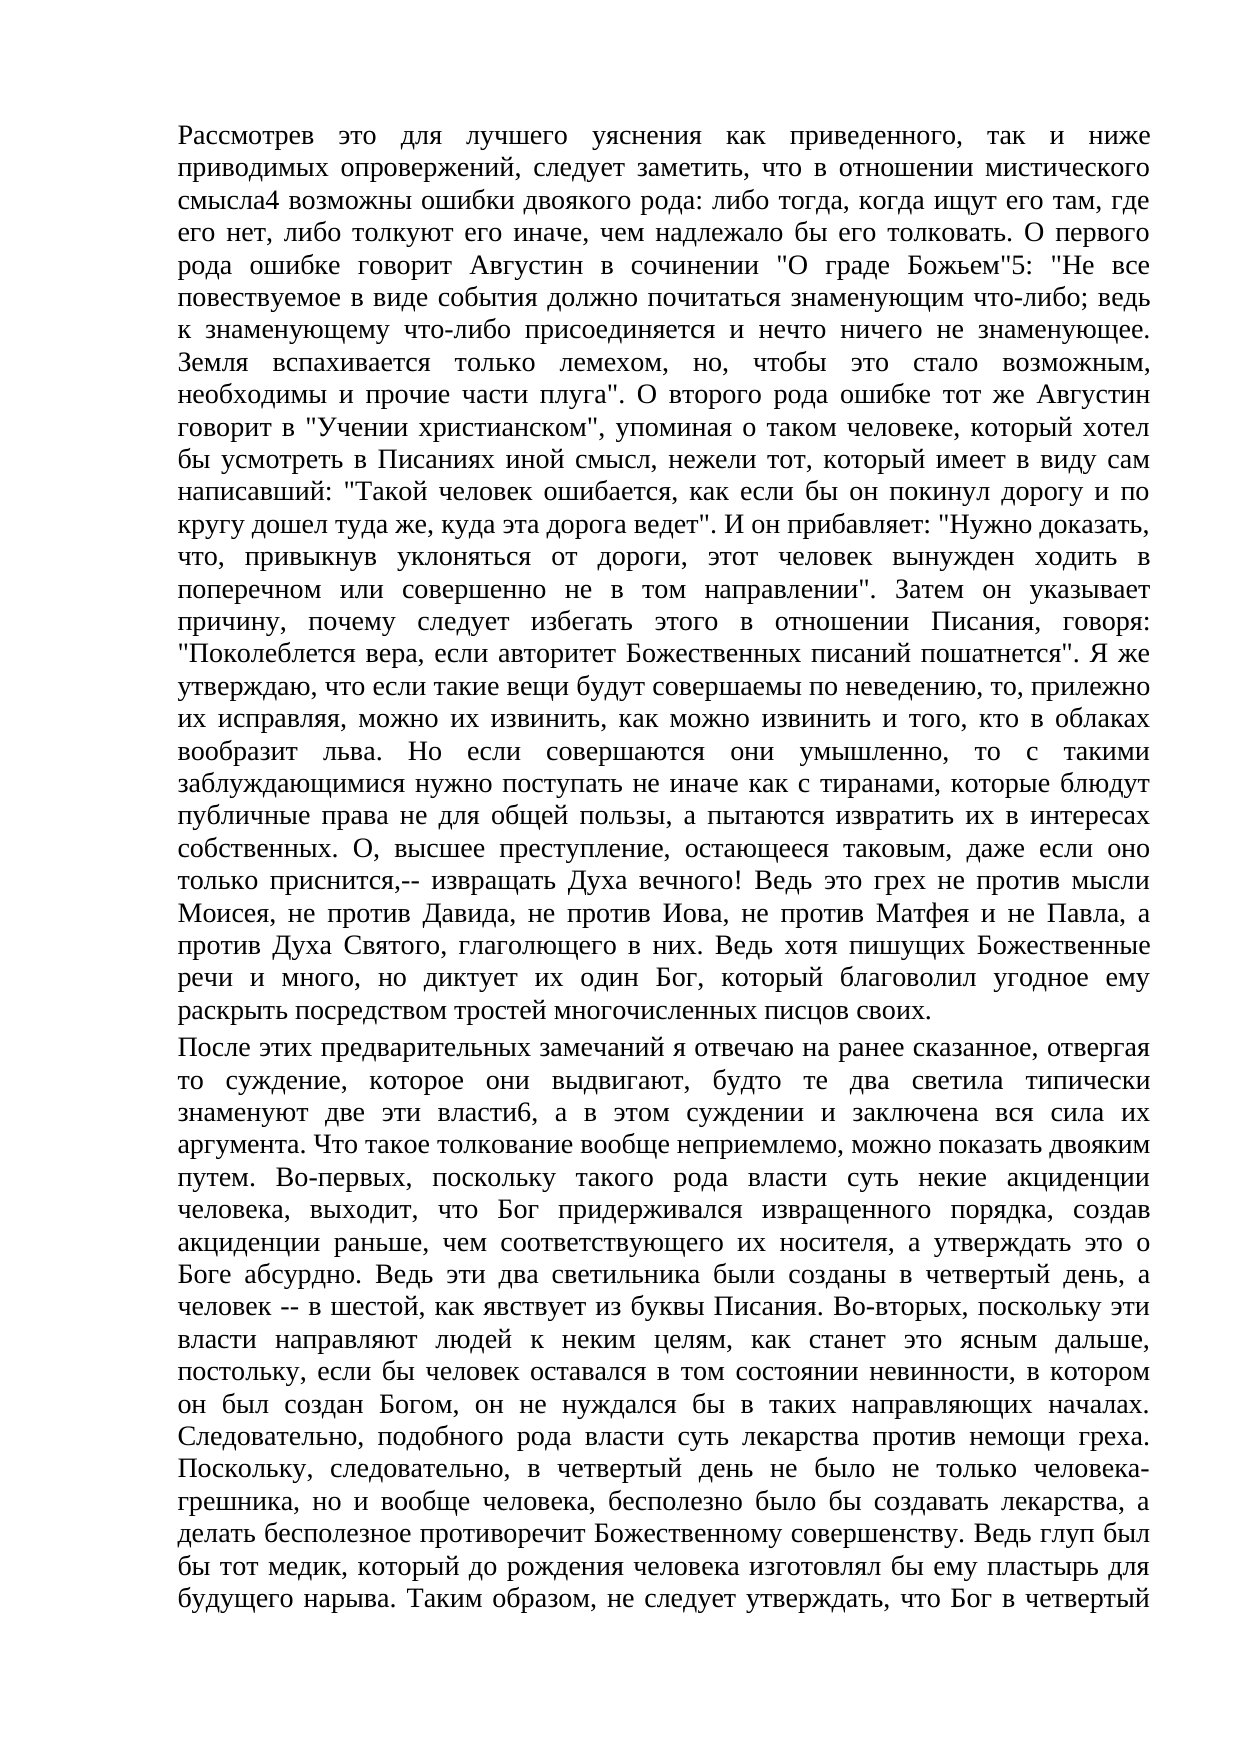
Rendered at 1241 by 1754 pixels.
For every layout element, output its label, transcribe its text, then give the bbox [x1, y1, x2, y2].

text Рассмотрев это для лучшего уяснения как приведенного, так и ниже приводимых опровержений, следует заметить, что в отношении мистического смысла4 возможны ошибки двоякого рода: либо тогда, когда ищут его там, где его нет, либо толкуют его иначе, чем надлежало бы его толковать. О первого рода ошибке говорит Августин в сочинении "О граде Божьем"5: "Не все повествуемое в виде события должно почитаться знаменующим что-либо; ведь к знаменующему что-либо присоединяется и нечто ничего не знаменующее. Земля вспахивается только лемехом, но, чтобы это стало возможным, необходимы и прочие части плуга". О второго рода ошибке тот же Августин говорит в "Учении христианском", упоминая о таком человеке, который хотел бы усмотреть в Писаниях иной смысл, нежели тот, который имеет в виду сам написавший: "Такой человек ошибается, как если бы он покинул дорогу и по кругу дошел туда же, куда эта дорога ведет". И он прибавляет: "Нужно доказать, что, привыкнув уклоняться от дороги, этот человек вынужден ходить в поперечном или совершенно не в том направлении". Затем он указывает причину, почему следует избегать этого в отношении Писания, говоря: "Поколеблется вера, если авторитет Божественных писаний пошатнется". Я же утверждаю, что если такие вещи будут совершаемы по неведению, то, прилежно их исправляя, можно их извинить, как можно извинить и того, кто в облаках вообразит льва. Но если совершаются они умышленно, то с такими заблуждающимися нужно поступать не иначе как с тиранами, которые блюдут публичные права не для общей пользы, а пытаются извратить их в интересах собственных. О, высшее преступление, остающееся таковым, даже если оно только приснится,-- извращать Духа вечного! Ведь это грех не против мысли Моисея, не против Давида, не против Иова, не против Матфея и не Павла, а против Духа Святого, глаголющего в них. Ведь хотя пишущих Божественные речи и много, но диктует их один Бог, который благоволил угодное ему раскрыть посредством тростей многочисленных писцов своих. [177, 118, 1152, 1025]
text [177, 1030, 1152, 1613]
